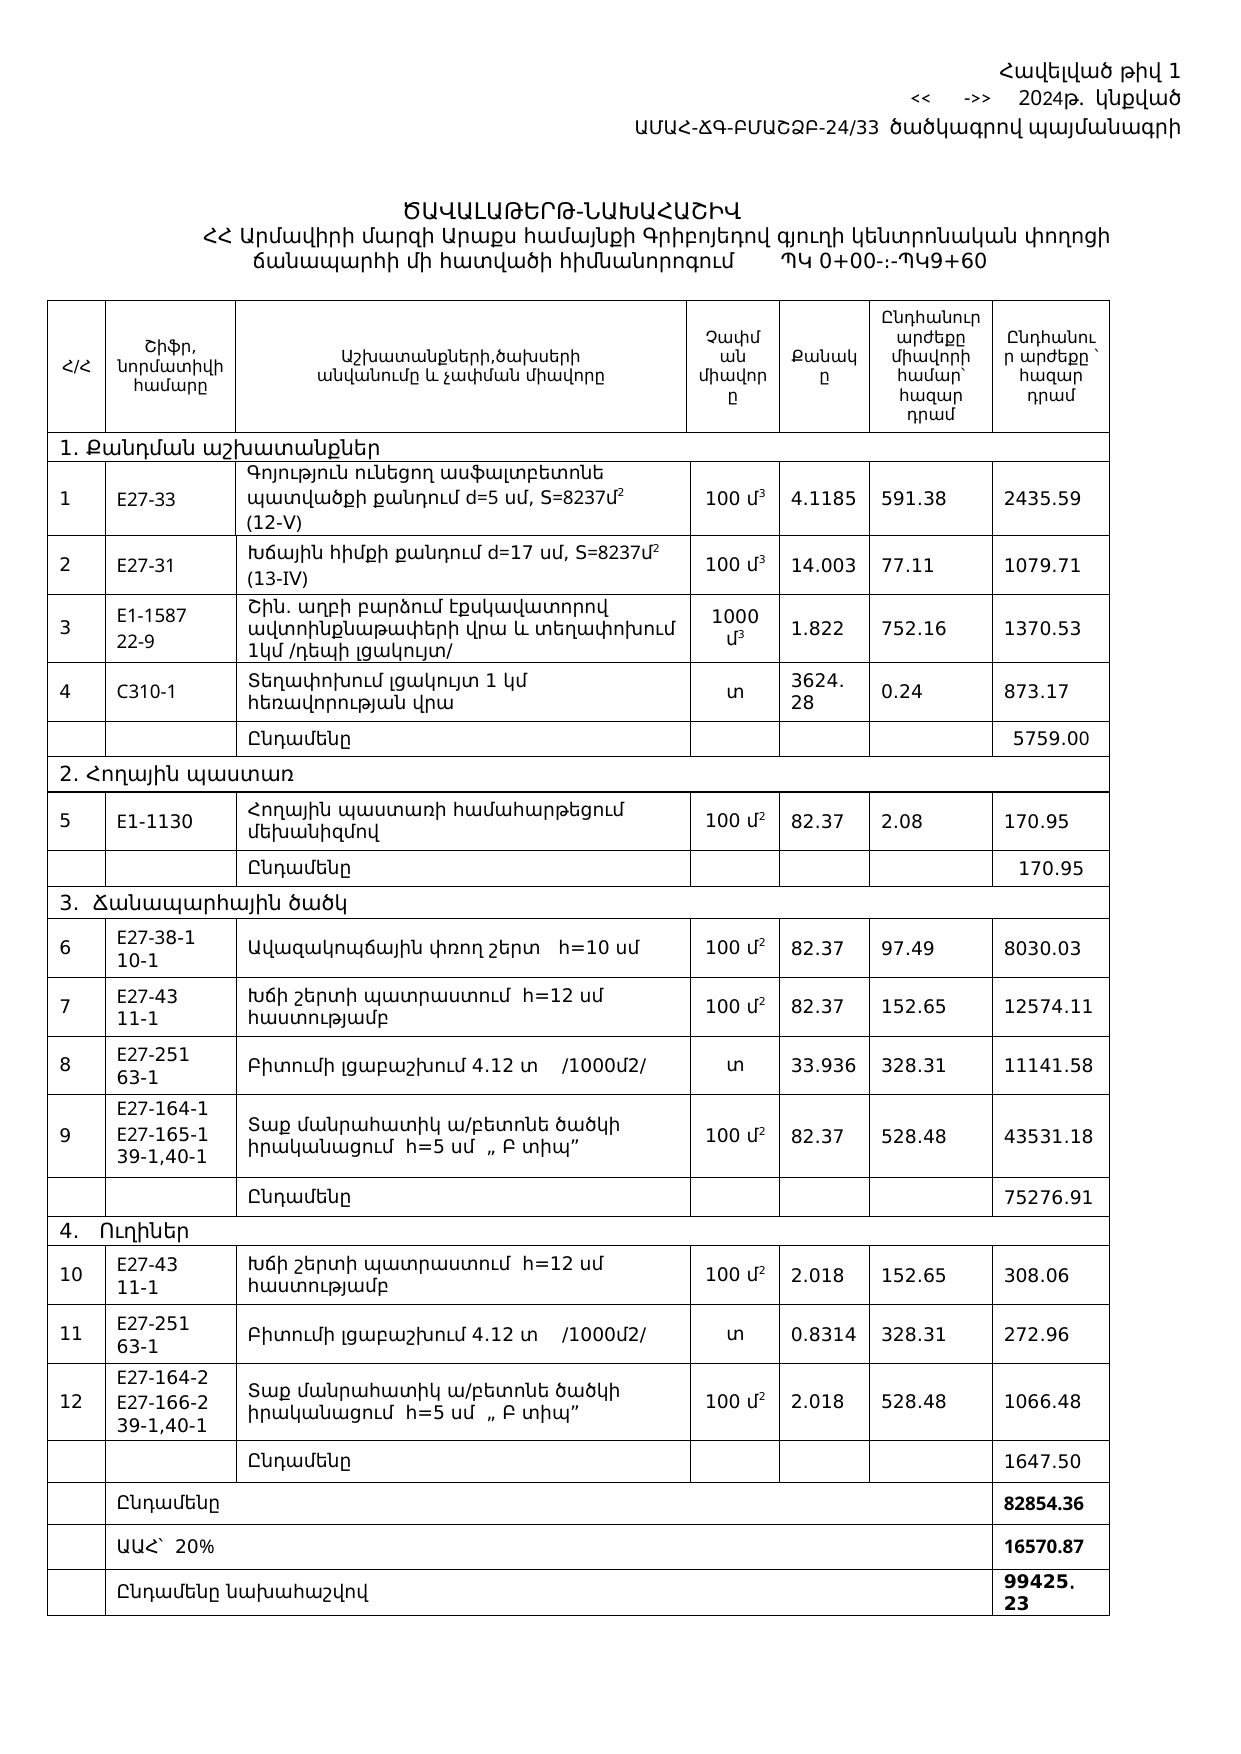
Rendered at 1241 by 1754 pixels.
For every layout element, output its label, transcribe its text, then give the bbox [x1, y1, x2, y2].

table_cell 100 մ2 [691, 1246, 779, 1304]
table_cell 8030․03 [993, 919, 1109, 977]
table_cell 0․8314 [780, 1305, 869, 1363]
table_cell 11141․58 [993, 1037, 1109, 1094]
table_cell Շին․ աղբի բարձում էքսկավատորով ավտոինքնաթափերի վրա և տեղափոխում 1կմ /դեպի լցակույտ/ [237, 595, 690, 662]
table_cell 1066․48 [993, 1364, 1109, 1440]
table_cell 14․003 [780, 536, 869, 594]
table_cell տ [691, 1037, 779, 1094]
table_cell Ավազակոպճային փռող շերտ h=10 սմ [237, 919, 690, 977]
table_cell 100 մ2 [691, 919, 779, 977]
table_cell Տաք մանրահատիկ ա/բետոնե ծածկի իրականացում h=5 սմ „ Բ տիպ” [237, 1095, 690, 1177]
table_cell Գոյություն ունեցող ասֆալտբետոնե պատվածքի քանդում d=5 սմ, S=8237մ2 (12-V) [236, 462, 690, 535]
table_cell [48, 1483, 105, 1524]
table_cell 1079․71 [993, 536, 1109, 594]
table_cell [691, 1441, 779, 1482]
table_cell 3․ Ճանապարհային ծածկ [48, 887, 1109, 918]
table_cell 1647․50 [993, 1441, 1109, 1482]
table_cell 99425․23 [993, 1570, 1109, 1614]
table_cell [691, 722, 779, 756]
table_header Աշխատանքների,ծախսերի անվանումը և չափման միավորը [236, 301, 686, 432]
table_cell Ընդամենը [237, 851, 690, 886]
table_cell 7 [48, 978, 105, 1036]
table_cell [780, 722, 869, 756]
table_cell E27-33 [106, 462, 235, 535]
table_cell Խճային հիմքի քանդում d=17 սմ, S=8237մ2 (13-IV) [237, 536, 690, 594]
table_cell Տեղափոխում լցակույտ 1 կմ հեռավորության վրա [237, 663, 690, 721]
table_cell 100 մ2 [691, 793, 779, 850]
table_cell Խճի շերտի պատրաստում h=12 սմ հաստությամբ [237, 978, 690, 1036]
table_cell E27-251 63-1 [106, 1037, 236, 1094]
table_cell ԱԱՀ՝ 20% [106, 1525, 992, 1568]
text << ->> 2024թ. կնքված [59, 83, 1181, 112]
table_cell 1․ Քանդման աշխատանքներ [48, 433, 1109, 461]
table_cell [48, 1525, 105, 1568]
table_cell 152․65 [870, 978, 992, 1036]
table_cell 82․37 [780, 793, 869, 850]
table_cell 100 մ3 [691, 462, 779, 535]
table_cell Ընդամենը [237, 722, 690, 756]
table_cell 4․ Ուղիներ [48, 1217, 1109, 1245]
table_cell 100 մ3 [691, 536, 779, 594]
table_cell 97․49 [870, 919, 992, 977]
table_cell 82854.36 [993, 1483, 1109, 1524]
table_cell [106, 1178, 236, 1216]
table_cell E27-164-2 E27-166-2 39-1,40-1 [106, 1364, 236, 1440]
table_cell [691, 851, 779, 886]
table_cell [870, 1178, 992, 1216]
table_cell [48, 1441, 105, 1482]
text ԾԱՎԱԼԱԹԵՐԹ-ՆԱԽԱՀԱՇԻՎ [59, 198, 1181, 224]
text ՀՀ Արմավիրի մարզի Արաքս համայնքի Գրիբոյեդով գյուղի կենտրոնական փողոցի ճանապարհի մի հատվածի հիմնանորոգում ՊԿ 0+00-։-ՊԿ9+60 [59, 224, 1181, 273]
table_cell [780, 1178, 869, 1216]
table_cell 1000 մ3 [691, 595, 779, 662]
table_cell 12574․11 [993, 978, 1109, 1036]
table_cell 9 [48, 1095, 105, 1177]
table_header Շիֆր, նորմատիվի համարը [106, 301, 235, 432]
table_cell [691, 1178, 779, 1216]
table_cell C310-1 [106, 663, 236, 721]
table_cell 5759․00 [993, 722, 1109, 756]
table_cell 75276․91 [993, 1178, 1109, 1216]
table_cell Ընդամենը [237, 1178, 690, 1216]
table_cell 82․37 [780, 978, 869, 1036]
table_cell 1370․53 [993, 595, 1109, 662]
table_cell [106, 722, 236, 756]
table_cell 3 [48, 595, 105, 662]
table_cell 152․65 [870, 1246, 992, 1304]
table_cell [780, 851, 869, 886]
table_cell 2․08 [870, 793, 992, 850]
table_cell [48, 1178, 105, 1216]
table_cell 10 [48, 1246, 105, 1304]
table_cell Տաք մանրահատիկ ա/բետոնե ծածկի իրականացում h=5 սմ „ Բ տիպ” [237, 1364, 690, 1440]
table_cell 0․24 [870, 663, 992, 721]
table_cell [48, 722, 105, 756]
table_cell E27-43 11-1 [106, 978, 236, 1036]
table_header Ընդհանուր արժեքը ՝ հազար դրամ [993, 301, 1109, 432]
table_cell 4 [48, 663, 105, 721]
table_cell 272․96 [993, 1305, 1109, 1363]
table_cell 4․1185 [780, 462, 869, 535]
table_cell Ընդամենը [106, 1483, 992, 1524]
table_header Հ/Հ [48, 301, 105, 432]
table_cell տ [691, 1305, 779, 1363]
table_cell 100 մ2 [691, 1364, 779, 1440]
table_cell 6 [48, 919, 105, 977]
table_cell 11 [48, 1305, 105, 1363]
table_header Քանակը [780, 301, 869, 432]
table_cell 2435․59 [993, 462, 1109, 535]
table_cell 82․37 [780, 1095, 869, 1177]
table_cell E27-43 11-1 [106, 1246, 236, 1304]
table_cell 2․ Հողային պաստառ [48, 757, 1109, 791]
table_cell Բիտումի լցաբաշխում 4․12 տ /1000մ2/ [237, 1305, 690, 1363]
table_cell E1-1130 [106, 793, 236, 850]
table_cell [780, 1441, 869, 1482]
table_cell Հողային պաստառի համահարթեցում մեխանիզմով [237, 793, 690, 850]
table_cell 308․06 [993, 1246, 1109, 1304]
table_cell 16570.87 [993, 1525, 1109, 1568]
table_cell 1 [48, 462, 105, 535]
table_cell 170․95 [993, 851, 1109, 886]
table_cell E27-164-1 E27-165-1 39-1,40-1 [106, 1095, 236, 1177]
table_cell 2․018 [780, 1246, 869, 1304]
table_cell 528․48 [870, 1364, 992, 1440]
table_cell [106, 1441, 236, 1482]
table_cell 170․95 [993, 793, 1109, 850]
table_cell [870, 1441, 992, 1482]
table_cell 8 [48, 1037, 105, 1094]
table_cell 33․936 [780, 1037, 869, 1094]
table_cell Բիտումի լցաբաշխում 4․12 տ /1000մ2/ [237, 1037, 690, 1094]
table_cell 1․822 [780, 595, 869, 662]
table_cell Ընդամենը [237, 1441, 690, 1482]
table_cell 2․018 [780, 1364, 869, 1440]
table_cell 12 [48, 1364, 105, 1440]
table_cell 5 [48, 793, 105, 850]
table_cell Խճի շերտի պատրաստում h=12 սմ հաստությամբ [237, 1246, 690, 1304]
table_cell տ [691, 663, 779, 721]
table_cell 873․17 [993, 663, 1109, 721]
table_cell [870, 722, 992, 756]
table_cell 100 մ2 [691, 978, 779, 1036]
text Հավելված թիվ 1 [59, 59, 1181, 83]
table_header Ընդհանուր արժեքը միավորի համար՝ հազար դրամ [870, 301, 992, 432]
table_cell 2 [48, 536, 105, 594]
table_cell [106, 851, 236, 886]
table_cell Ընդամենը նախահաշվով [106, 1570, 992, 1614]
table_cell 328․31 [870, 1305, 992, 1363]
table_cell E27-38-1 10-1 [106, 919, 236, 977]
table_cell 100 մ2 [691, 1095, 779, 1177]
table_cell [48, 1570, 105, 1614]
table_cell [870, 851, 992, 886]
table_cell 3624․28 [780, 663, 869, 721]
table_cell E27-31 [106, 536, 236, 594]
table_cell E27-251 63-1 [106, 1305, 236, 1363]
table_cell 528․48 [870, 1095, 992, 1177]
table_cell [48, 851, 105, 886]
table_cell 82․37 [780, 919, 869, 977]
table_cell 328․31 [870, 1037, 992, 1094]
table_cell 77․11 [870, 536, 992, 594]
table_cell E1-1587 22-9 [106, 595, 236, 662]
table_cell 591․38 [870, 462, 992, 535]
table_cell 43531․18 [993, 1095, 1109, 1177]
text ԱՄԱՀ-ՃԳ-ԲՄԱՇՁԲ-24/33 ծածկագրով պայմանագրի [59, 112, 1181, 140]
table_header Չափման միավորը [687, 301, 779, 432]
table_cell 752․16 [870, 595, 992, 662]
